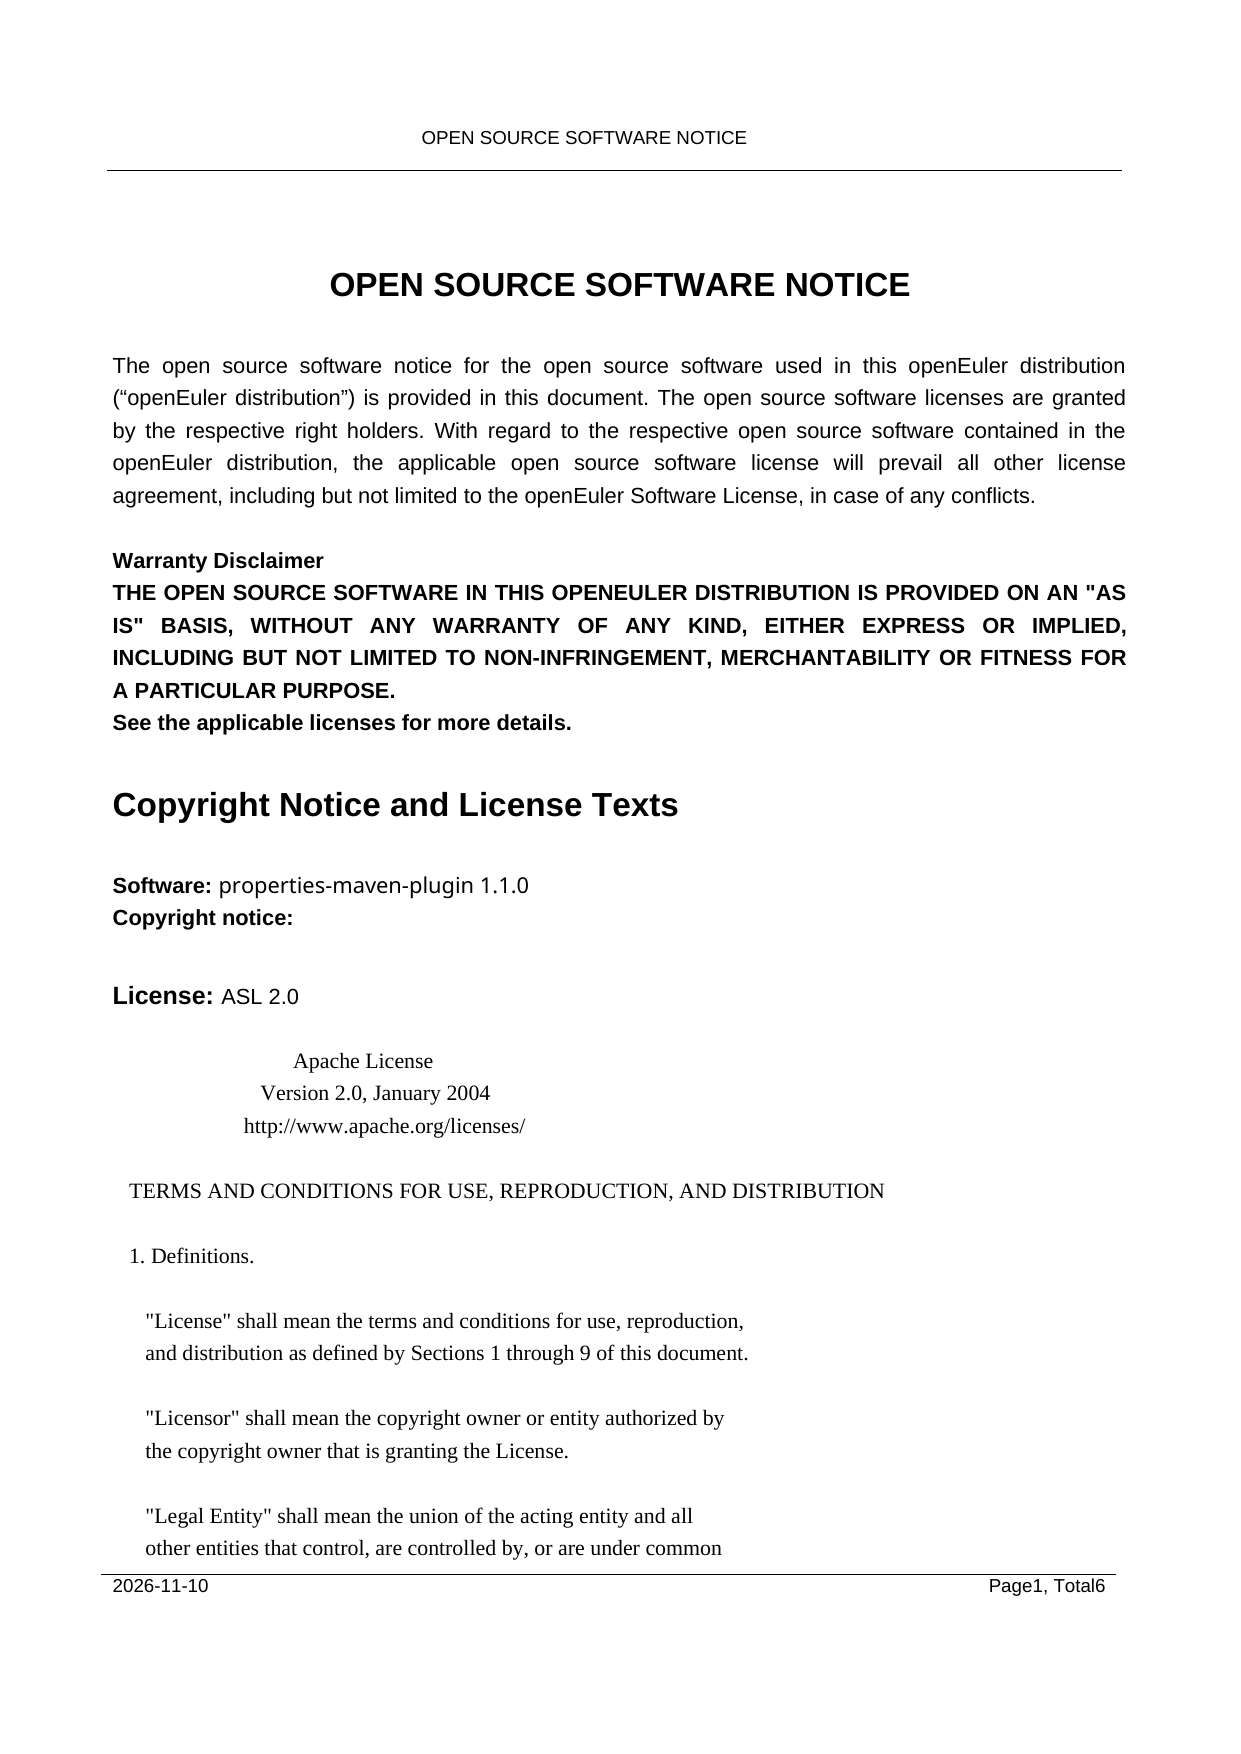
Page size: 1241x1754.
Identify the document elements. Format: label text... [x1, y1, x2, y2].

text The open source software notice for the open source software used in this openEuler distribution (“openEuler distribution”) is provided in this document. The open source software licenses are granted by the respective right holders. With regard to the respective open source software contained in the openEuler distribution, the applicable open source software license will prevail all other license agreement, including but not limited to the openEuler Software License, in case of any conflicts. [112, 349, 1128, 511]
text Warranty Disclaimer [112, 544, 1128, 576]
text OPEN SOURCE SOFTWARE NOTICE [112, 251, 1128, 316]
title Software: properties-maven-plugin 1.1.0 [112, 869, 1128, 901]
text Copyright Notice and License Texts [112, 771, 1128, 836]
text THE OPEN SOURCE SOFTWARE IN THIS OPENEULER DISTRIBUTION IS PROVIDED ON AN "AS IS" BASIS, WITHOUT ANY WARRANTY OF ANY KIND, EITHER EXPRESS OR IMPLIED, INCLUDING BUT NOT LIMITED TO NON-INFRINGEMENT, MERCHANTABILITY OR FITNESS FOR A PARTICULAR PURPOSE. See the applicable licenses for more details. [112, 576, 1128, 739]
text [112, 1012, 1128, 1564]
text License: ASL 2.0 [112, 979, 1128, 1012]
text Copyright notice: [112, 901, 1128, 934]
